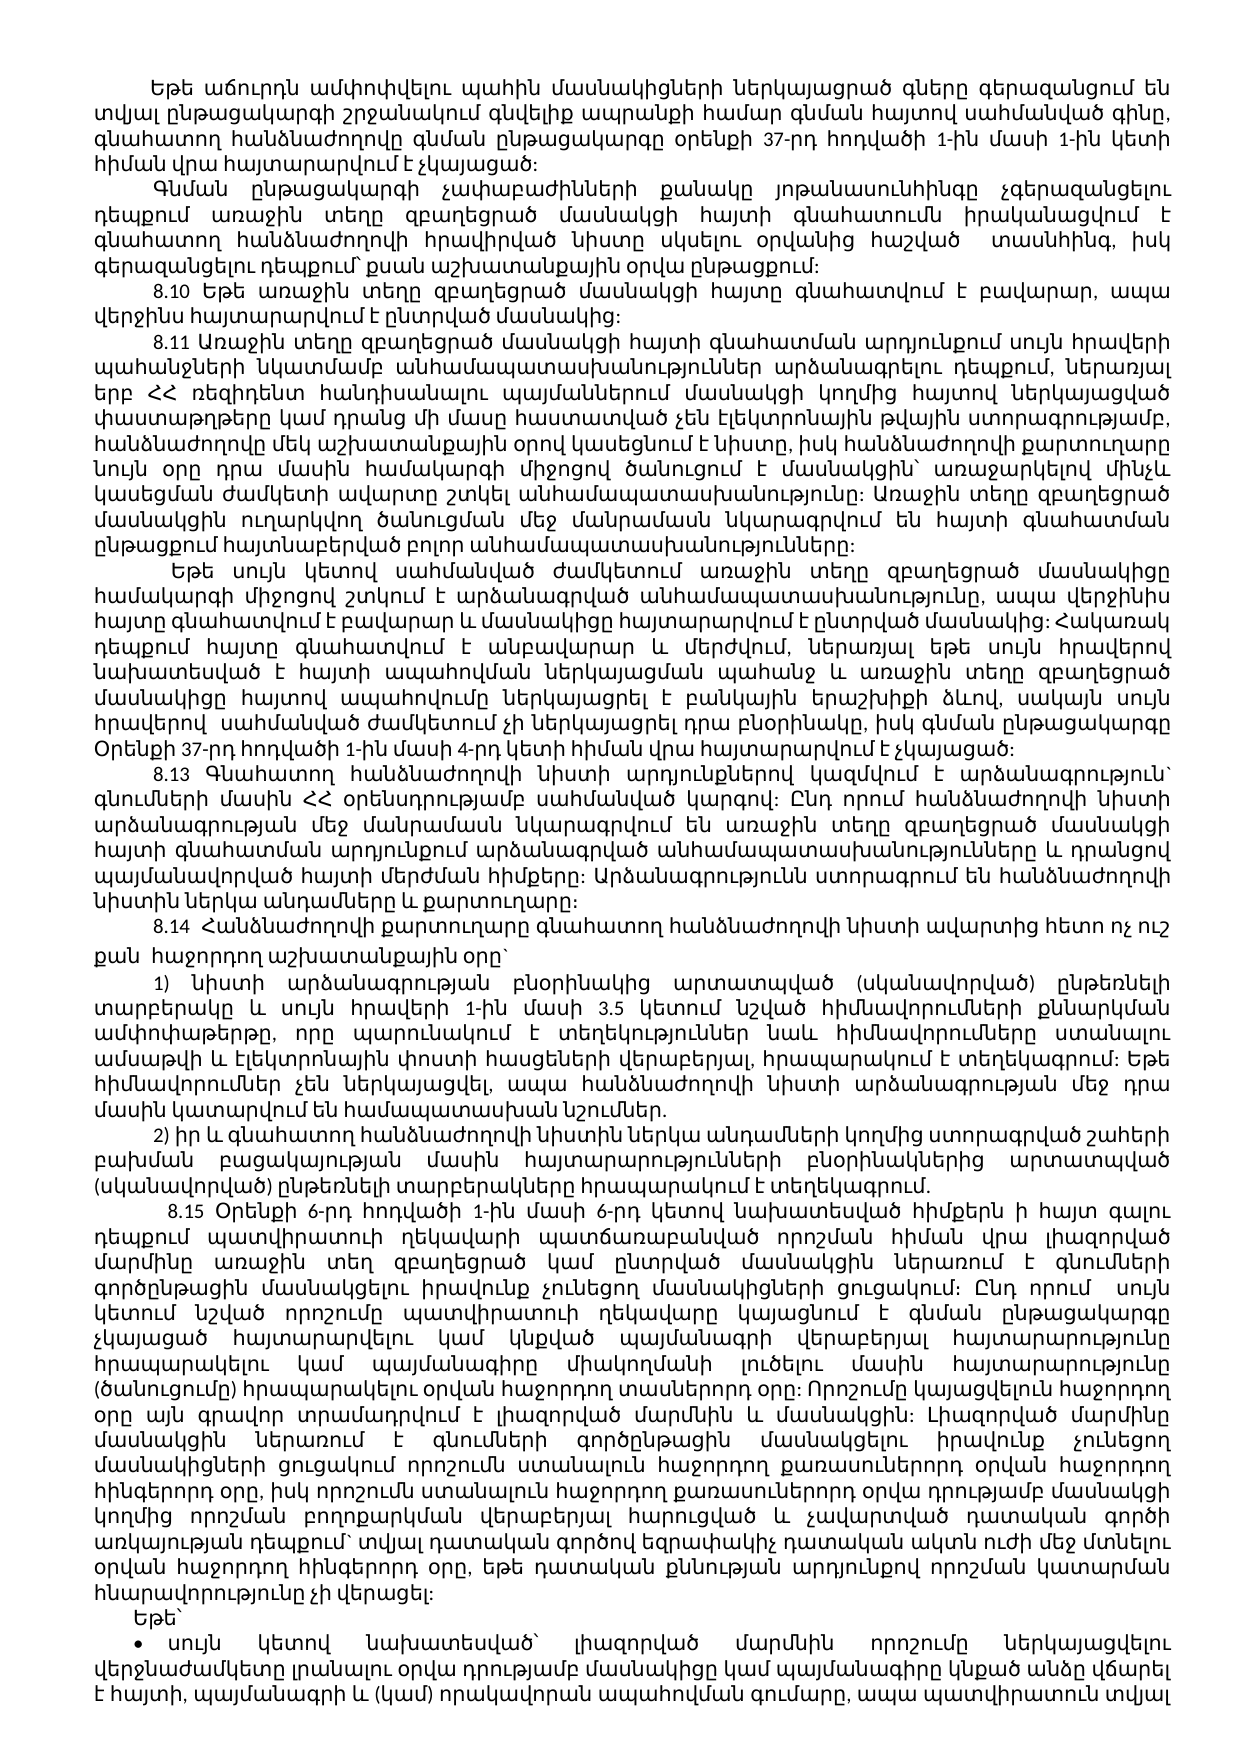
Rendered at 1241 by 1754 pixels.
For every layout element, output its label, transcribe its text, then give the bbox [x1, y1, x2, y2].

text 8.14 Հանձնաժողովի քարտուղարը գնահատող հանձնաժողովի նիստի ավարտից հետո ոչ ուշ քան հաջորդող աշխատանքային օրը` [94, 914, 1171, 970]
text 8.13 Գնահատող հանձնաժողովի նիստի արդյունքներով կազմվում է արձանագրություն` գնումների մասին ՀՀ օրենսդրությամբ սահմանված կարգով: Ընդ որում հանձնաժողովի նիստի արձանագրության մեջ մանրամասն նկարագրվում են առաջին տեղը զբաղեցրած մասնակցի հայտի գնահատման արդյունքում արձանագրված անհամապատասխանությունները և դրանցով պայմանավորված հայտի մերժման հիմքերը: Արձանագրությունն ստորագրում են հանձնաժողովի նիստին ներկա անդամները և քարտուղարը։ [94, 761, 1171, 914]
text 1) նիստի արձանագրության բնօրինակից արտատպված (սկանավորված) ընթեռնելի տարբերակը և սույն հրավերի 1-ին մասի 3.5 կետում նշված հիմնավորումների քննարկման ամփոփաթերթը, որը պարունակում է տեղեկություններ նաև հիմնավորումները ստանալու ամսաթվի և էլեկտրոնային փոստի հասցեների վերաբերյալ, հրապարակում է տեղեկագրում: Եթե հիմնավորումներ չեն ներկայացվել, ապա հանձնաժողովի նիստի արձանագրության մեջ դրա մասին կատարվում են համապատասխան նշումներ. [94, 970, 1171, 1122]
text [94, 1631, 1171, 1707]
text 8.10 Եթե առաջին տեղը զբաղեցրած մասնակցի հայտը գնահատվում է բավարար, ապա վերջինս հայտարարվում է ընտրված մասնակից: [94, 278, 1171, 329]
text Եթե սույն կետով սահմանված ժամկետում առաջին տեղը զբաղեցրած մասնակիցը համակարգի միջոցով շտկում է արձանագրված անհամապատասխանությունը, ապա վերջինիս հայտը գնահատվում է բավարար և մասնակիցը հայտարարվում է ընտրված մասնակից: Հակառակ դեպքում հայտը գնահատվում է անբավարար և մերժվում, ներառյալ եթե սույն հրավերով նախատեսված է հայտի ապահովման ներկայացման պահանջ և առաջին տեղը զբաղեցրած մասնակիցը հայտով ապահովումը ներկայացրել է բանկային երաշխիքի ձևով, սակայն սույն հրավերով սահմանված ժամկետում չի ներկայացրել դրա բնօրինակը, իսկ գնման ընթացակարգը Օրենքի 37-րդ հոդվածի 1-ին մասի 4-րդ կետի հիման վրա հայտարարվում է չկայացած: [94, 558, 1171, 761]
text Եթե աճուրդն ամփոփվելու պահին մասնակիցների ներկայացրած գները գերազանցում են տվյալ ընթացակարգի շրջանակում գնվելիք ապրանքի համար գնման հայտով սահմանված գինը, գնահատող հանձնաժողովը գնման ընթացակարգը օրենքի 37-րդ հոդվածի 1-ին մասի 1-ին կետի հիման վրա հայտարարվում է չկայացած: [94, 75, 1171, 177]
text Եթե՝ [94, 1605, 1171, 1631]
text 2) իր և գնահատող հանձնաժողովի նիստին ներկա անդամների կողմից ստորագրված շահերի բախման բացակայության մասին հայտարարությունների բնօրինակներից արտատպված (սկանավորված) ընթեռնելի տարբերակները հրապարակում է տեղեկագրում. [94, 1122, 1171, 1198]
text 8.15 Օրենքի 6-րդ հոդվածի 1-ին մասի 6-րդ կետով նախատեսված հիմքերն ի հայտ գալու դեպքում պատվիրատուի ղեկավարի պատճառաբանված որոշման հիման վրա լիազորված մարմինը առաջին տեղ զբաղեցրած կամ ընտրված մասնակցին ներառում է գնումների գործընթացին մասնակցելու իրավունք չունեցող մասնակիցների ցուցակում։ Ընդ որում սույն կետում նշված որոշումը պատվիրատուի ղեկավարը կայացնում է գնման ընթացակարգը չկայացած հայտարարվելու կամ կնքված պայմանագրի վերաբերյալ հայտարարությունը հրապարակելու կամ պայմանագիրը միակողմանի լուծելու մասին հայտարարությունը (ծանուցումը) հրապարակելու օրվան հաջորդող տասներորդ օրը: Որոշումը կայացվելուն հաջորդող օրը այն գրավոր տրամադրվում է լիազորված մարմնին և մասնակցին: Լիազորված մարմինը մասնակցին ներառում է գնումների գործընթացին մասնակցելու իրավունք չունեցող մասնակիցների ցուցակում որոշումն ստանալուն հաջորդող քառասուներորդ օրվան հաջորդող հինգերորդ օրը, իսկ որոշումն ստանալուն հաջորդող քառասուներորդ օրվա դրությամբ մասնակցի կողմից որոշման բողոքարկման վերաբերյալ հարուցված և չավարտված դատական գործի առկայության դեպքում` տվյալ դատական գործով եզրափակիչ դատական ակտն ուժի մեջ մտնելու օրվան հաջորդող հինգերորդ օրը, եթե դատական քննության արդյունքով որոշման կատարման հնարավորությունը չի վերացել: [94, 1198, 1171, 1605]
text 8.11 Առաջին տեղը զբաղեցրած մասնակցի հայտի գնահատման արդյունքում սույն հրավերի պահանջների նկատմամբ անհամապատասխանություններ արձանագրելու դեպքում, ներառյալ երբ ՀՀ ռեզիդենտ հանդիսանալու պայմաններում մասնակցի կողմից հայտով ներկայացված փաստաթղթերը կամ դրանց մի մասը հաստատված չեն էլեկտրոնային թվային ստորագրությամբ, հանձնաժողովը մեկ աշխատանքային օրով կասեցնում է նիստը, իսկ հանձնաժողովի քարտուղարը նույն օրը դրա մասին համակարգի միջոցով ծանուցում է մասնակցին՝ առաջարկելով մինչև կասեցման ժամկետի ավարտը շտկել անհամապատասխանությունը: Առաջին տեղը զբաղեցրած մասնակցին ուղարկվող ծանուցման մեջ մանրամասն նկարագրվում են հայտի գնահատման ընթացքում հայտնաբերված բոլոր անհամապատասխանությունները: [94, 329, 1171, 558]
text Գնման ընթացակարգի չափաբաժինների քանակը յոթանասունհինգը չգերազանցելու դեպքում առաջին տեղը զբաղեցրած մասնակցի հայտի գնահատումն իրականացվում է գնահատող հանձնաժողովի հրավիրված նիստը սկսելու օրվանից հաշված տասնհինգ, իսկ գերազանցելու դեպքում՝ քսան աշխատանքային օրվա ընթացքում: [94, 177, 1171, 278]
